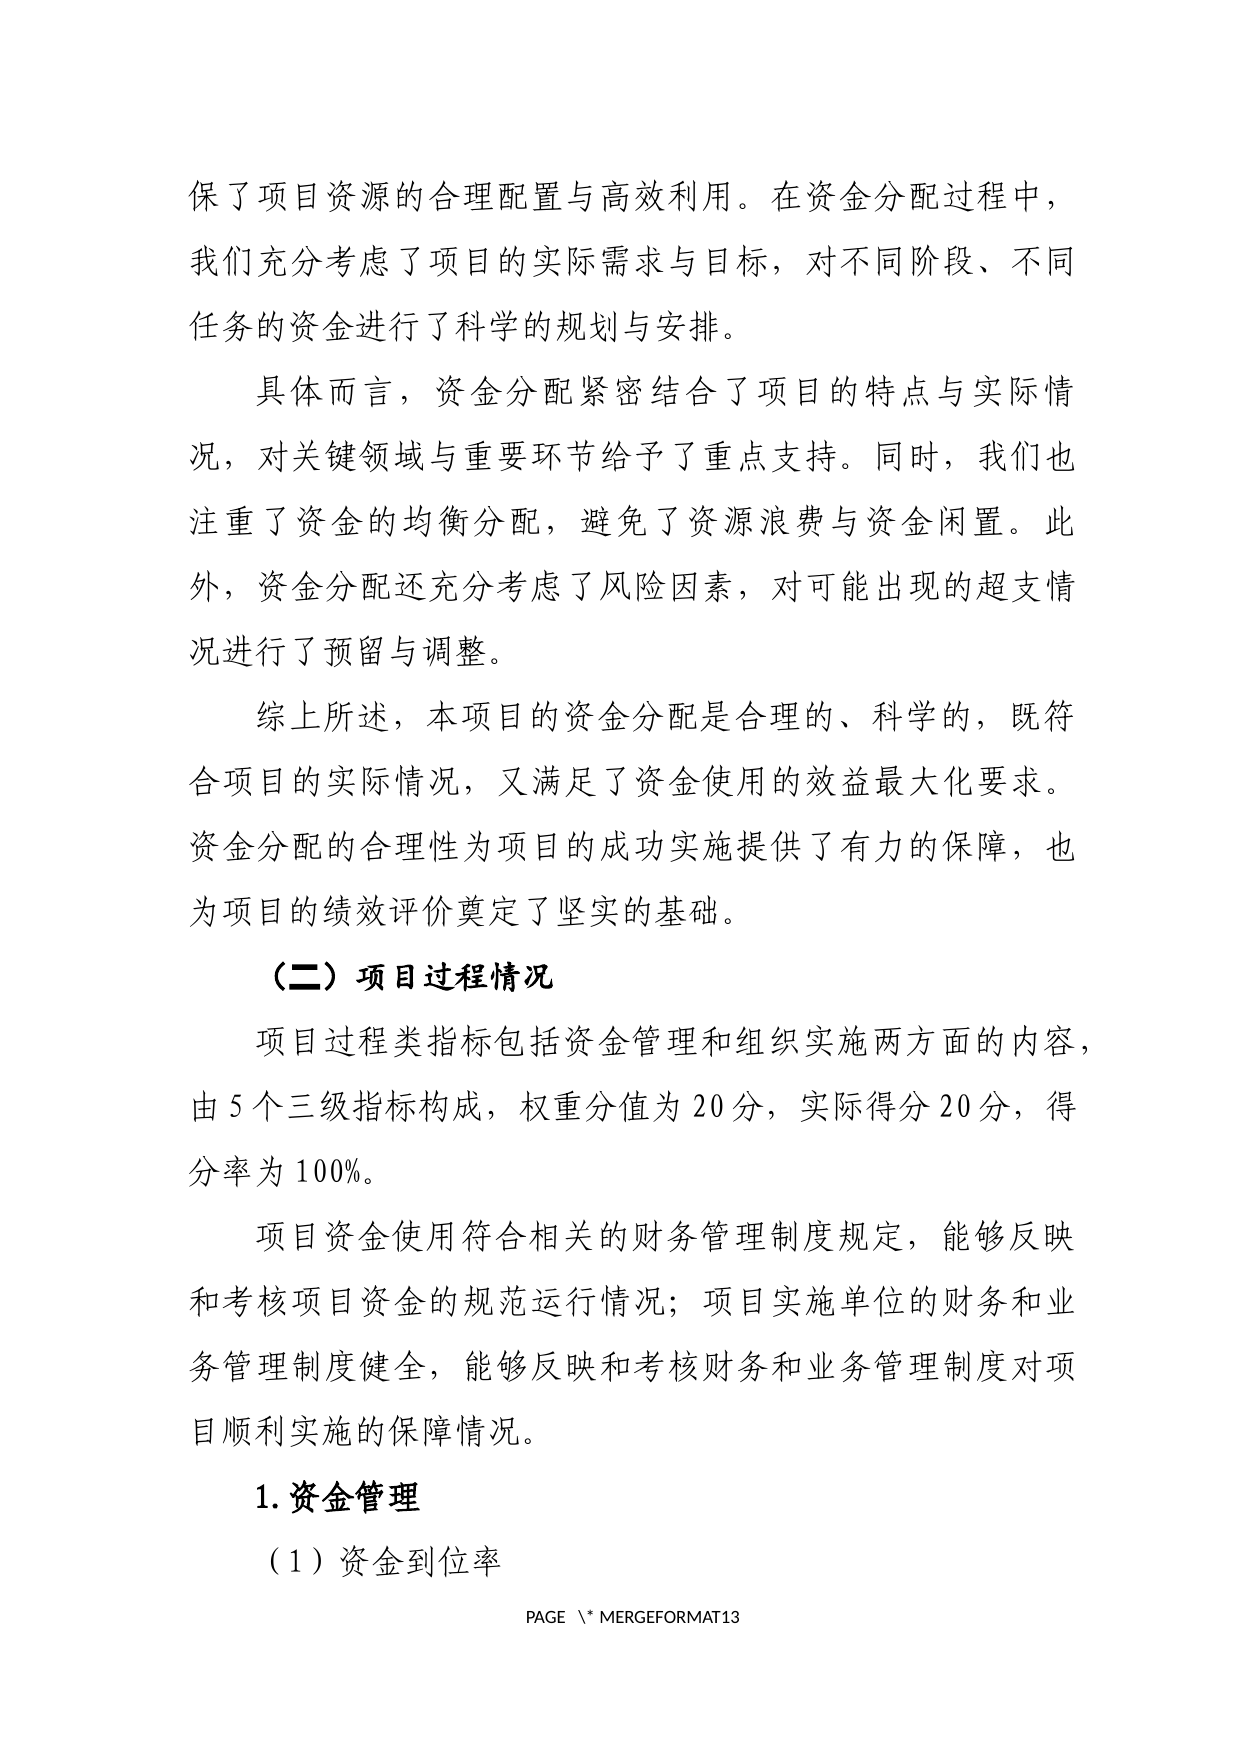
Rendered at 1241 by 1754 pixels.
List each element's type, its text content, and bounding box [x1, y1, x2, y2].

text （1）资金到位率 [187, 1527, 1078, 1592]
title 项目过程情况 [187, 942, 1078, 1007]
text 项目资金使用符合相关的财务管理制度规定，能够反映和考核项目资金的规范运行情况；项目实施单位的财务和业务管理制度健全，能够反映和考核财务和业务管理制度对项目顺利实施的保障情况。 [187, 1202, 1078, 1462]
text 1.资金管理 [187, 1462, 1078, 1527]
text 具体而言，资金分配紧密结合了项目的特点与实际情况，对关键领域与重要环节给予了重点支持。同时，我们也注重了资金的均衡分配，避免了资源浪费与资金闲置。此外，资金分配还充分考虑了风险因素，对可能出现的超支情况进行了预留与调整。 [187, 357, 1078, 682]
text 综上所述，本项目的资金分配是合理的、科学的，既符合项目的实际情况，又满足了资金使用的效益最大化要求。资金分配的合理性为项目的成功实施提供了有力的保障，也为项目的绩效评价奠定了坚实的基础。 [187, 682, 1078, 942]
text 项目过程类指标包括资金管理和组织实施两方面的内容，由5个三级指标构成，权重分值为20分，实际得分20分，得分率为100%。 [187, 1007, 1078, 1202]
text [187, 162, 1078, 357]
